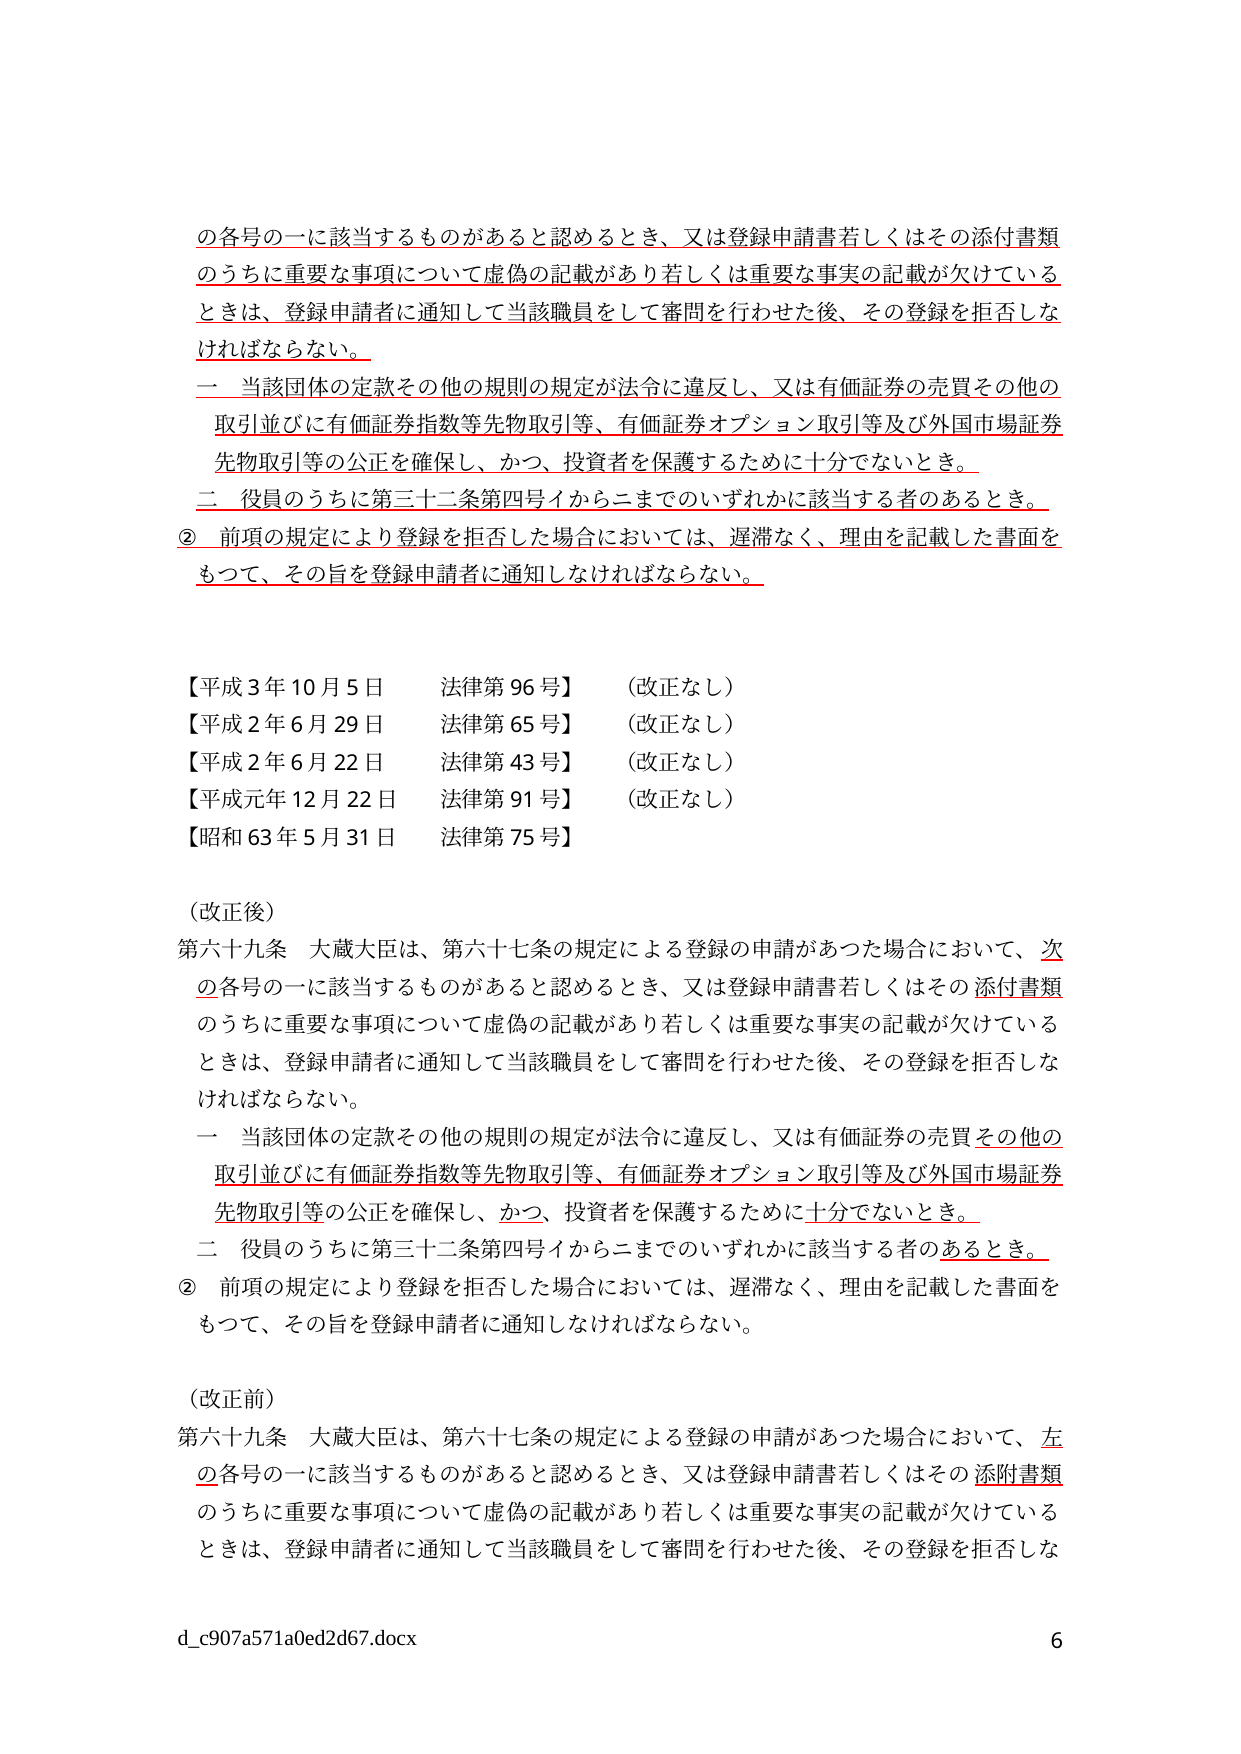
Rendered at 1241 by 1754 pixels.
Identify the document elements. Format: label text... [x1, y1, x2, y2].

text 一 当該団体の定款その他の規則の規定が法令に違反し、又は有価証券の売買その他の取引並びに有価証券指数等先物取引等、有価証券オプション取引等及び外国市場証券先物取引等の公正を確保し、かつ、投資者を保護するために十分でないとき。 [196, 367, 1063, 479]
text 二 役員のうちに第三十二条第四号イからニまでのいずれかに該当する者のあるとき。 [196, 479, 1063, 517]
text 【平成3年10月5日 法律第96号】 （改正なし） [177, 667, 1063, 704]
text 【平成2年6月29日 法律第65号】 （改正なし） [177, 704, 1063, 742]
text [177, 1417, 1063, 1567]
text 二 役員のうちに第三十二条第四号イからニまでのいずれかに該当する者のあるとき。 [196, 1229, 1063, 1267]
text ② 前項の規定により登録を拒否した場合においては、遅滞なく、理由を記載した書面をもつて、その旨を登録申請者に通知しなければならない。 [177, 1267, 1063, 1342]
text （改正後） [177, 892, 1063, 929]
text 一 当該団体の定款その他の規則の規定が法令に違反し、又は有価証券の売買その他の取引並びに有価証券指数等先物取引等、有価証券オプション取引等及び外国市場証券先物取引等の公正を確保し、かつ、投資者を保護するために十分でないとき。 [196, 1117, 1063, 1229]
text ② 前項の規定により登録を拒否した場合においては、遅滞なく、理由を記載した書面をもつて、その旨を登録申請者に通知しなければならない。 [177, 517, 1063, 592]
text 【平成2年6月22日 法律第43号】 （改正なし） [177, 742, 1063, 779]
text 【昭和63年5月31日 法律第75号】 [177, 817, 1063, 854]
text 【平成元年12月22日 法律第91号】 （改正なし） [177, 779, 1063, 817]
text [177, 217, 1063, 367]
text （改正前） [177, 1379, 1063, 1417]
